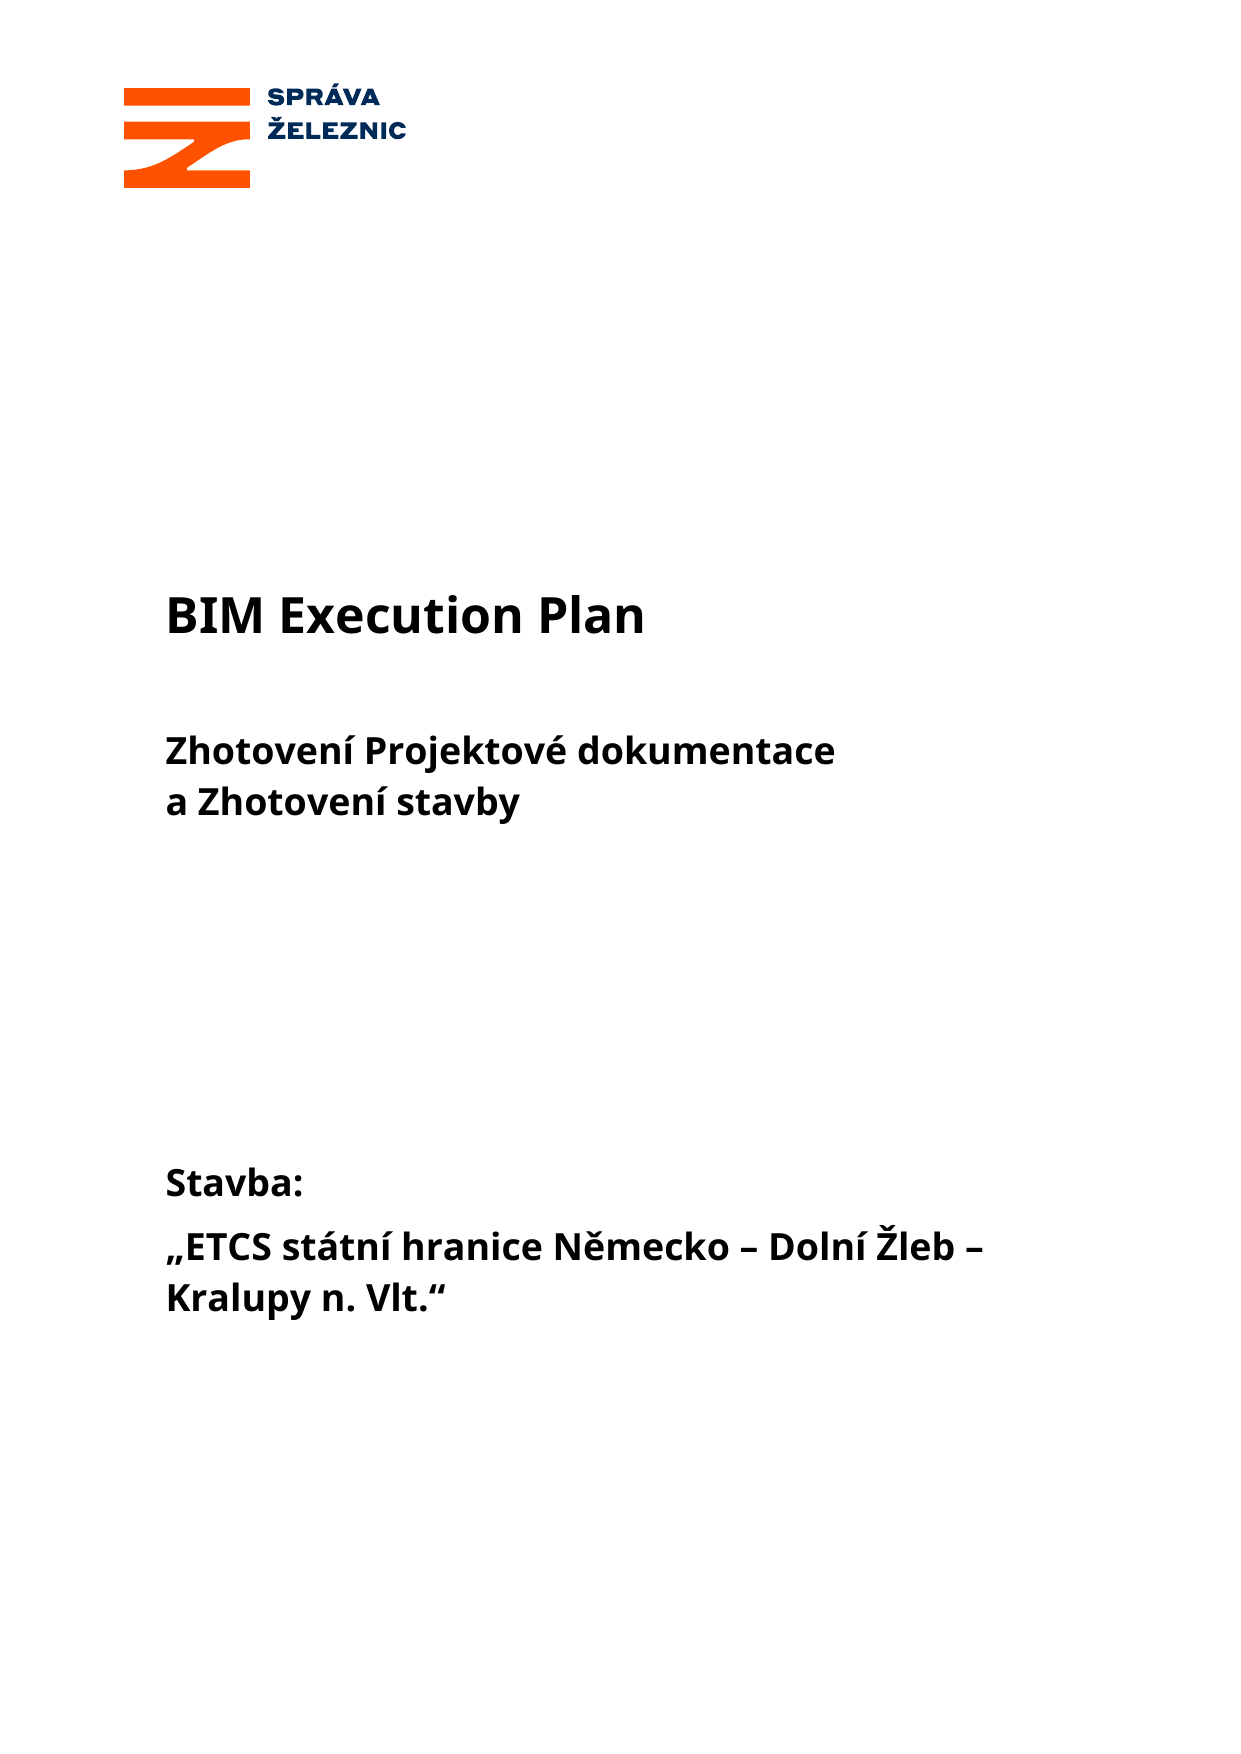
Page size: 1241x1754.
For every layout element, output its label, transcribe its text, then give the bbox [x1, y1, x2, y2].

text Stavba: [165, 1156, 1075, 1207]
text BIM Execution Plan [165, 580, 1075, 648]
text Zhotovení Projektové dokumentace a Zhotovení stavby [165, 724, 1075, 826]
